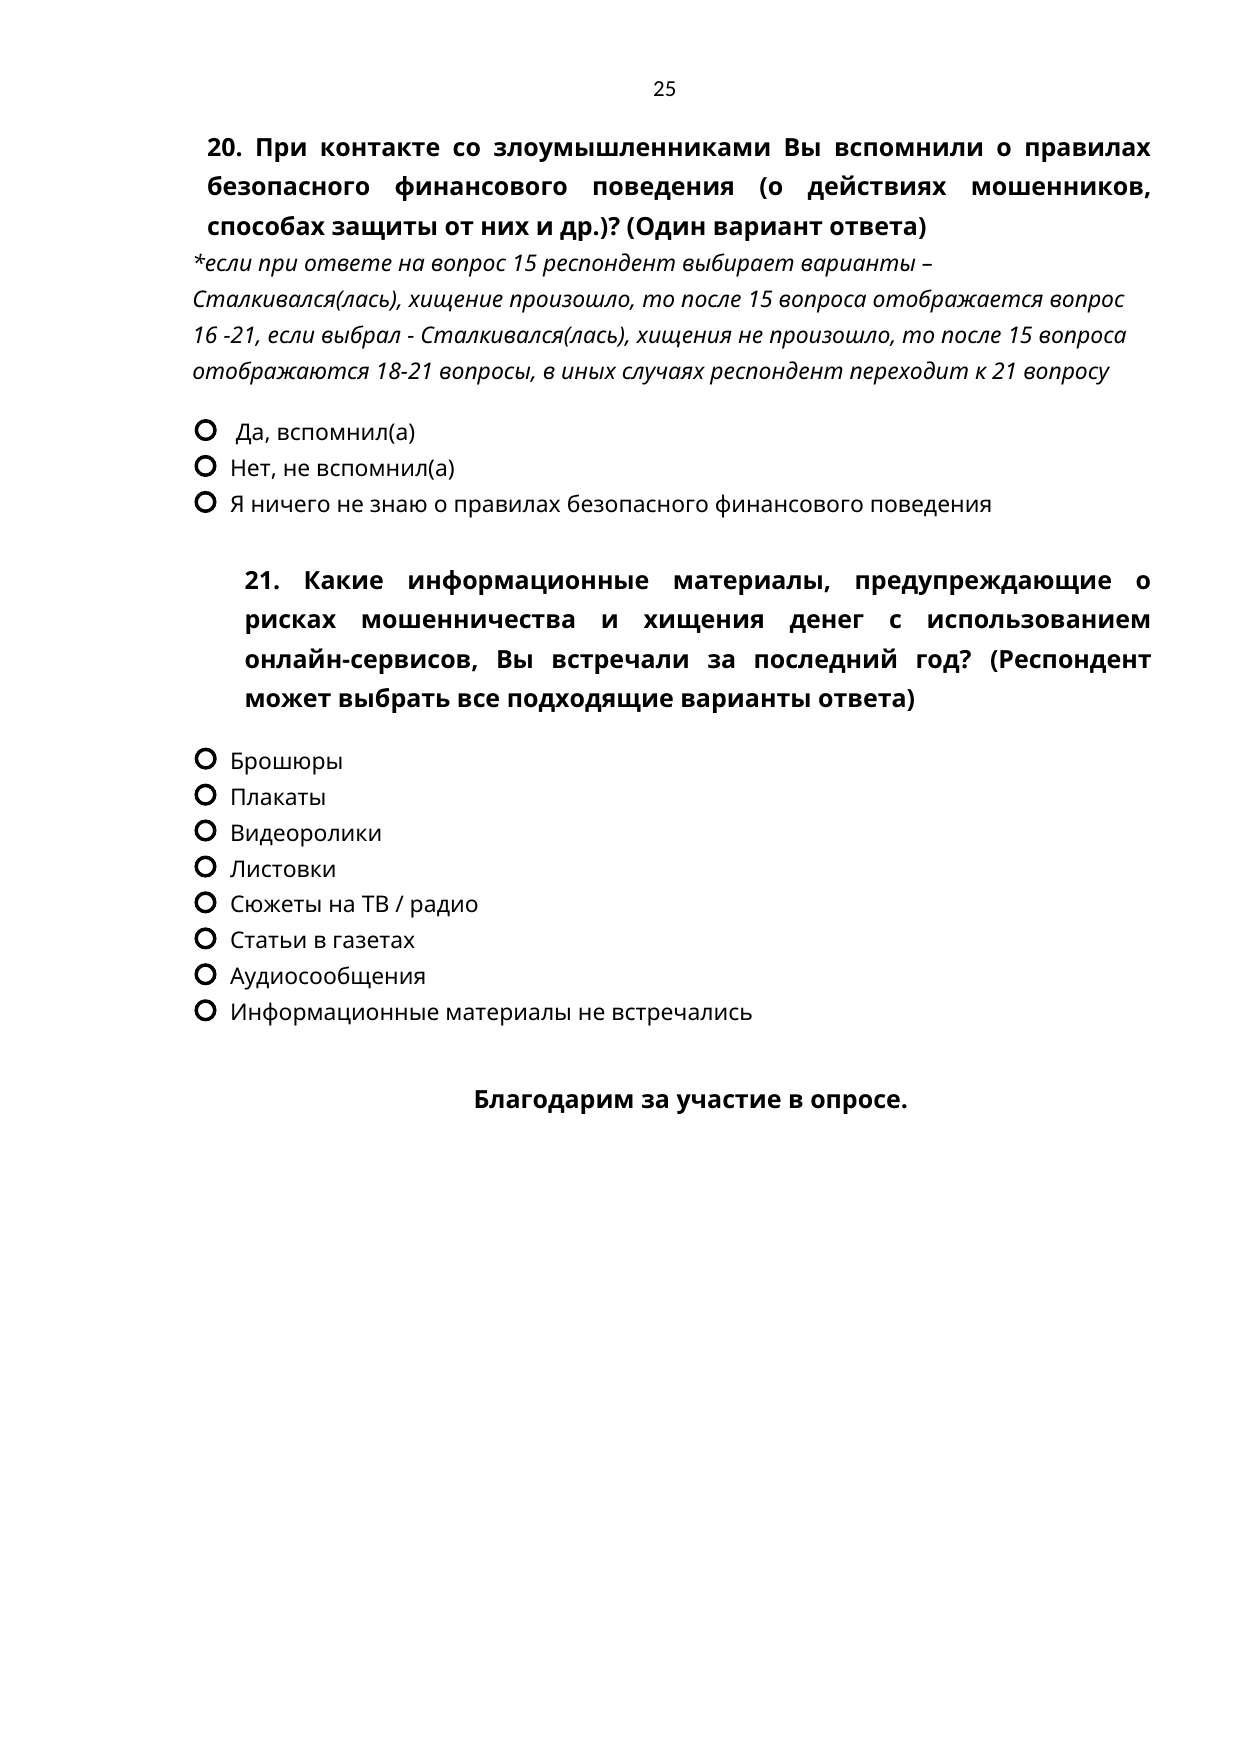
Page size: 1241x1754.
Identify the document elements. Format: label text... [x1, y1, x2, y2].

list Сюжеты на ТВ / радио [192, 888, 1152, 920]
list Я ничего не знаю о правилах безопасного финансового поведения [192, 488, 1152, 519]
list Благодарим за участие в опросе. [230, 1082, 1152, 1116]
list Да, вспомнил(а) [192, 416, 1152, 447]
text 20. При контакте со злоумышленниками Вы вспомнили о правилах безопасного финансового поведения (о действиях мошенников, способах защиты от них и др.)? (Один вариант ответа) [207, 130, 1152, 242]
list 21. Какие информационные материалы, предупреждающие о рисках мошенничества и хищения денег с использованием онлайн-сервисов, Вы встречали за последний год? (Респондент может выбрать все подходящие варианты ответа) [244, 563, 1152, 714]
list Информационные материалы не встречались [192, 996, 1152, 1027]
list Брошюры [192, 745, 1152, 776]
list Плакаты [192, 781, 1152, 812]
list Нет, не вспомнил(а) [192, 452, 1152, 483]
list Статьи в газетах [192, 924, 1152, 956]
list Листовки [192, 852, 1152, 884]
text *если при ответе на вопрос 15 респондент выбирает варианты – Сталкивался(лась), хищение произошло, то после 15 вопроса отображается вопрос 16 -21, если выбрал - Сталкивался(лась), хищения не произошло, то после 15 вопроса отображаются 18-21 вопросы, в иных случаях респондент переходит к 21 вопросу [192, 247, 1152, 386]
list Видеоролики [192, 817, 1152, 848]
list Аудиосообщения [192, 960, 1152, 992]
